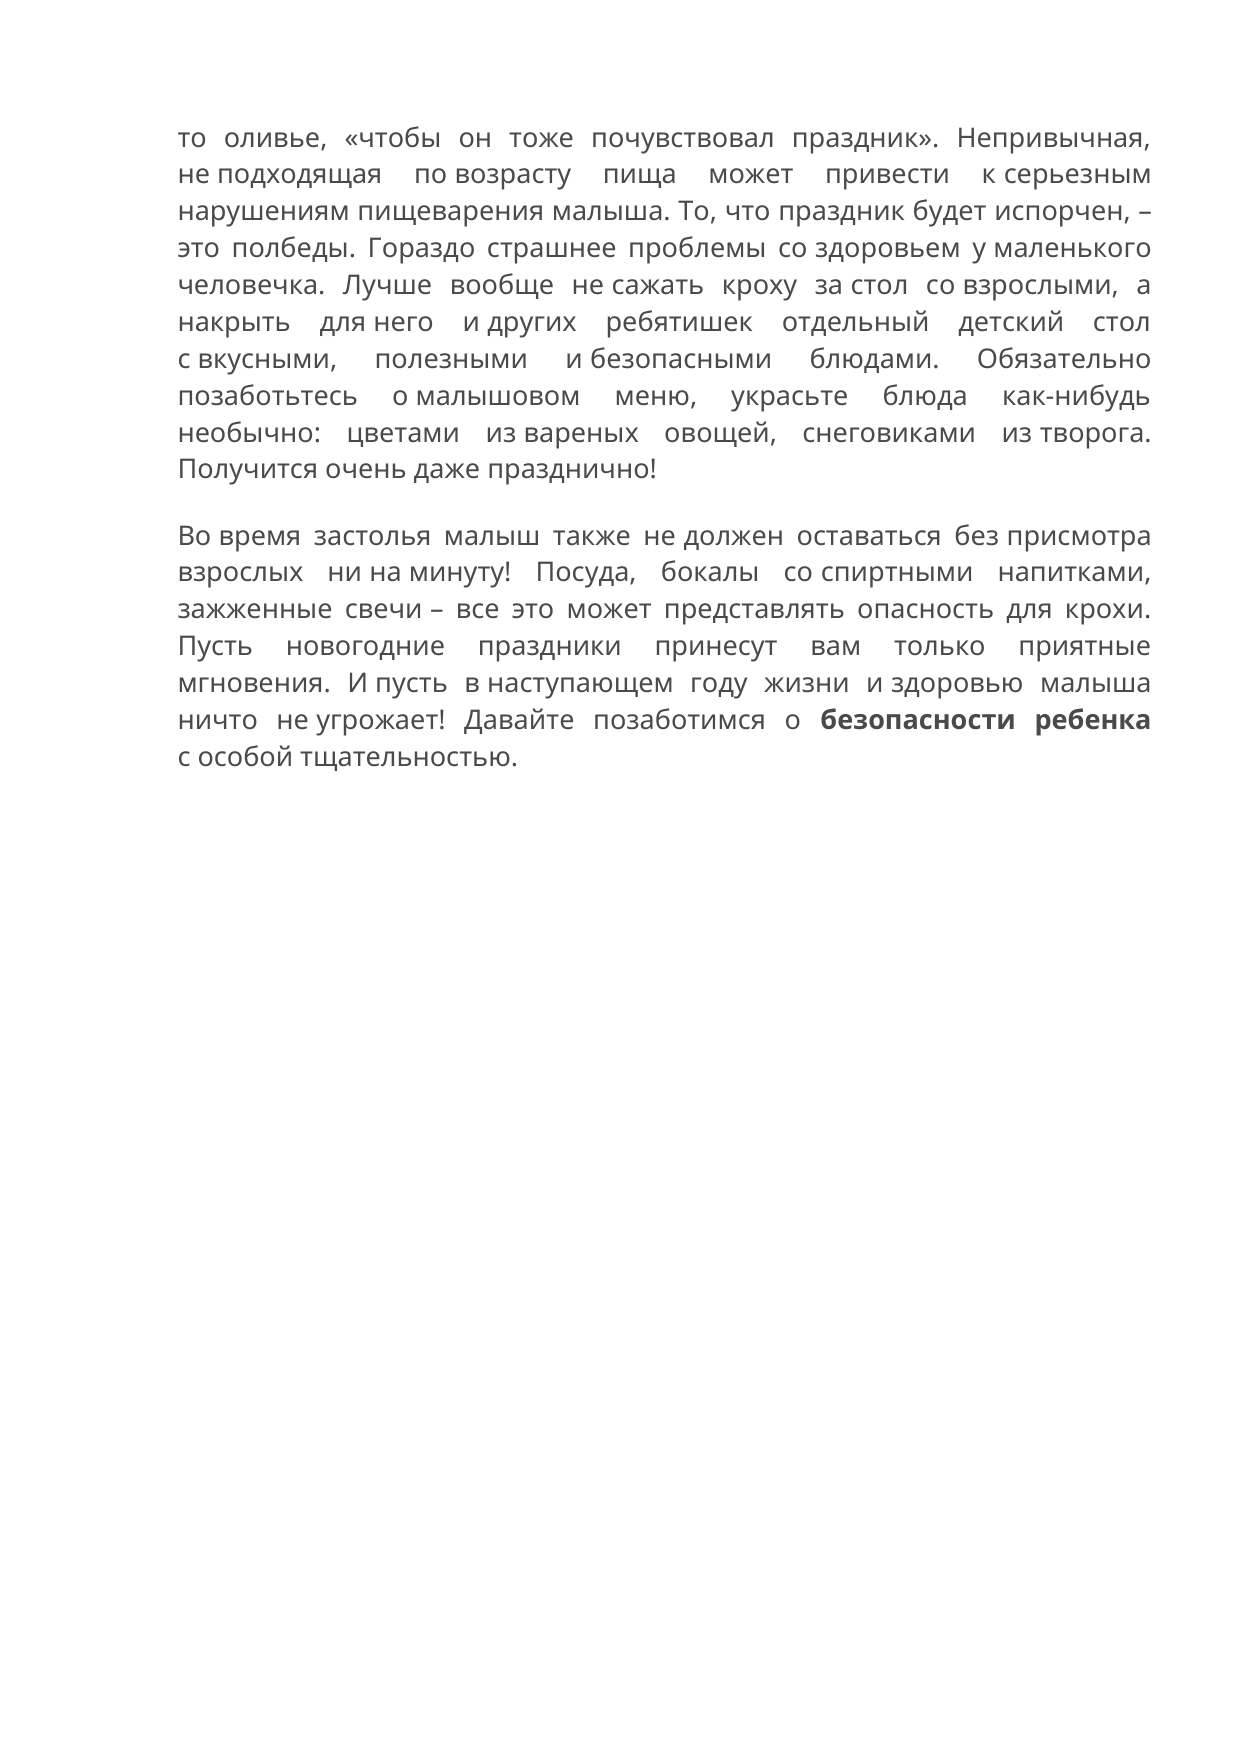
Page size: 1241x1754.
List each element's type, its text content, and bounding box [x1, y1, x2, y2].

text Во время застолья малыш также не должен оставаться без присмотра взрослых ни на минуту! Посуда, бокалы со спиртными напитками, зажженные свечи – все это может представлять опасность для крохи. Пусть новогодние праздники принесут вам только приятные мгновения. И пусть в наступающем году жизни и здоровью малыша ничто не угрожает! Давайте позаботимся о безопасности ребенка с особой тщательностью. [177, 516, 1152, 774]
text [177, 118, 1152, 487]
